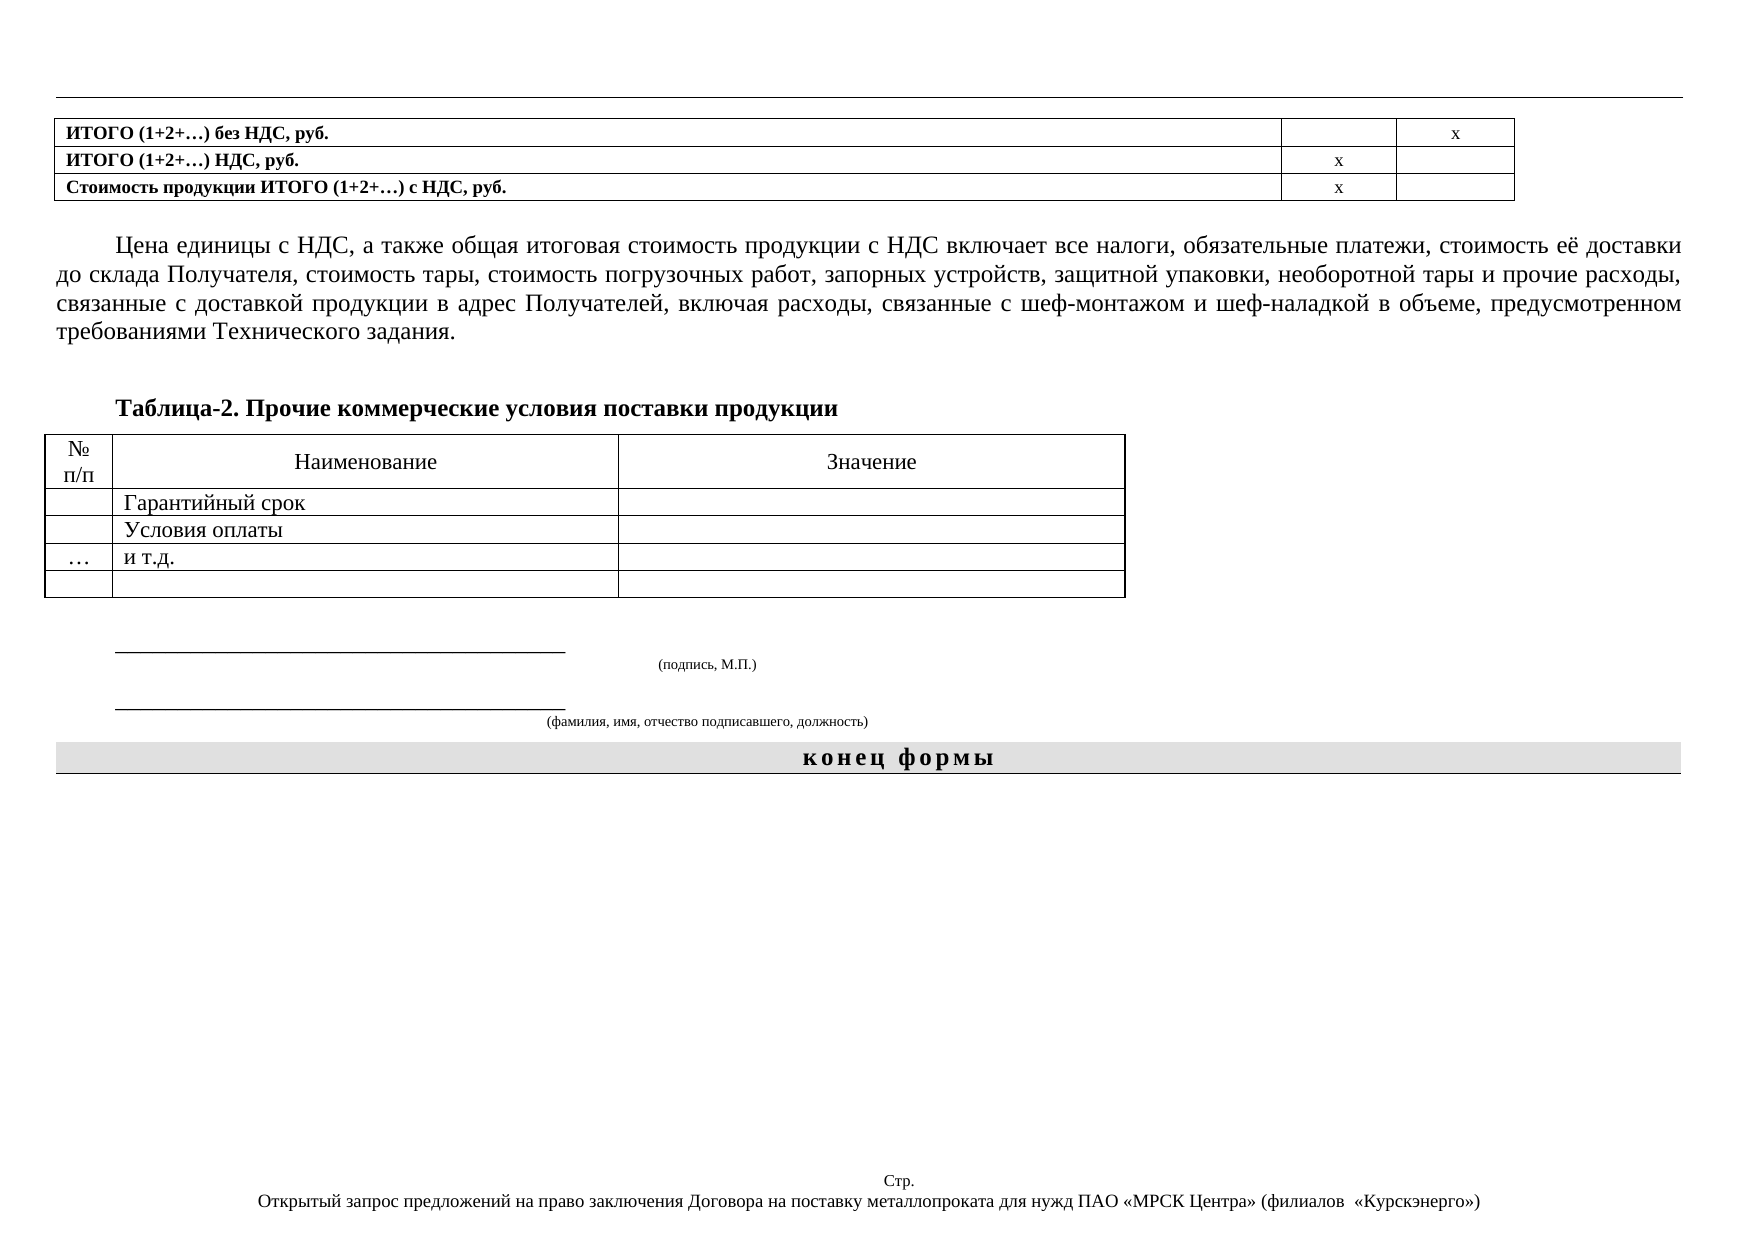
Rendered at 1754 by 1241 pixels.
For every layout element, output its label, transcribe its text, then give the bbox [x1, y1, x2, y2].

table_cell х [1282, 174, 1396, 200]
table_cell [619, 544, 1124, 570]
table_cell [46, 489, 112, 515]
table_cell х [1397, 119, 1514, 146]
text ____________________________________ [56, 684, 1683, 713]
table_header № п/п [46, 435, 112, 488]
table_cell Гарантийный срок [113, 489, 618, 515]
table_cell [619, 489, 1124, 515]
text (фамилия, имя, отчество подписавшего, должность) [56, 713, 1299, 742]
table_cell и т.д. [113, 544, 618, 570]
table_cell Стоимость продукции ИТОГО (1+2+…) с НДС, руб. [55, 174, 1281, 200]
table_cell ИТОГО (1+2+…) без НДС, руб. [55, 119, 1281, 146]
text Таблица-2. Прочие коммерческие условия поставки продукции [56, 393, 1683, 421]
table_cell [619, 516, 1124, 542]
table_cell ИТОГО (1+2+…) НДС, руб. [55, 147, 1281, 173]
table_cell [46, 516, 112, 542]
text конец формы [56, 742, 1681, 773]
table_cell Условия оплаты [113, 516, 618, 542]
table_cell [113, 571, 618, 597]
table_header Наименование [113, 435, 618, 488]
table_cell [619, 571, 1124, 597]
text Цена единицы с НДС, а также общая итоговая стоимость продукции с НДС включает все налоги, обязательные платежи, стоимость её доставки до склада Получателя, стоимость тары, стоимость погрузочных работ, запорных устройств, защитной упаковки, необоротной тары и прочие расходы, связанные с доставкой продукции в адрес Получателей, включая расходы, связанные с шеф-монтажом и шеф-наладкой в объеме, предусмотренном требованиями Технического задания. [56, 230, 1683, 345]
table_header Значение [619, 435, 1124, 488]
text (подпись, М.П.) [56, 656, 1299, 684]
table_cell [1397, 147, 1514, 173]
table_cell х [1282, 147, 1396, 173]
table_cell [46, 571, 112, 597]
table_cell [1397, 174, 1514, 200]
table_cell … [46, 544, 112, 570]
text ____________________________________ [56, 627, 1683, 656]
table_cell [1282, 119, 1396, 146]
